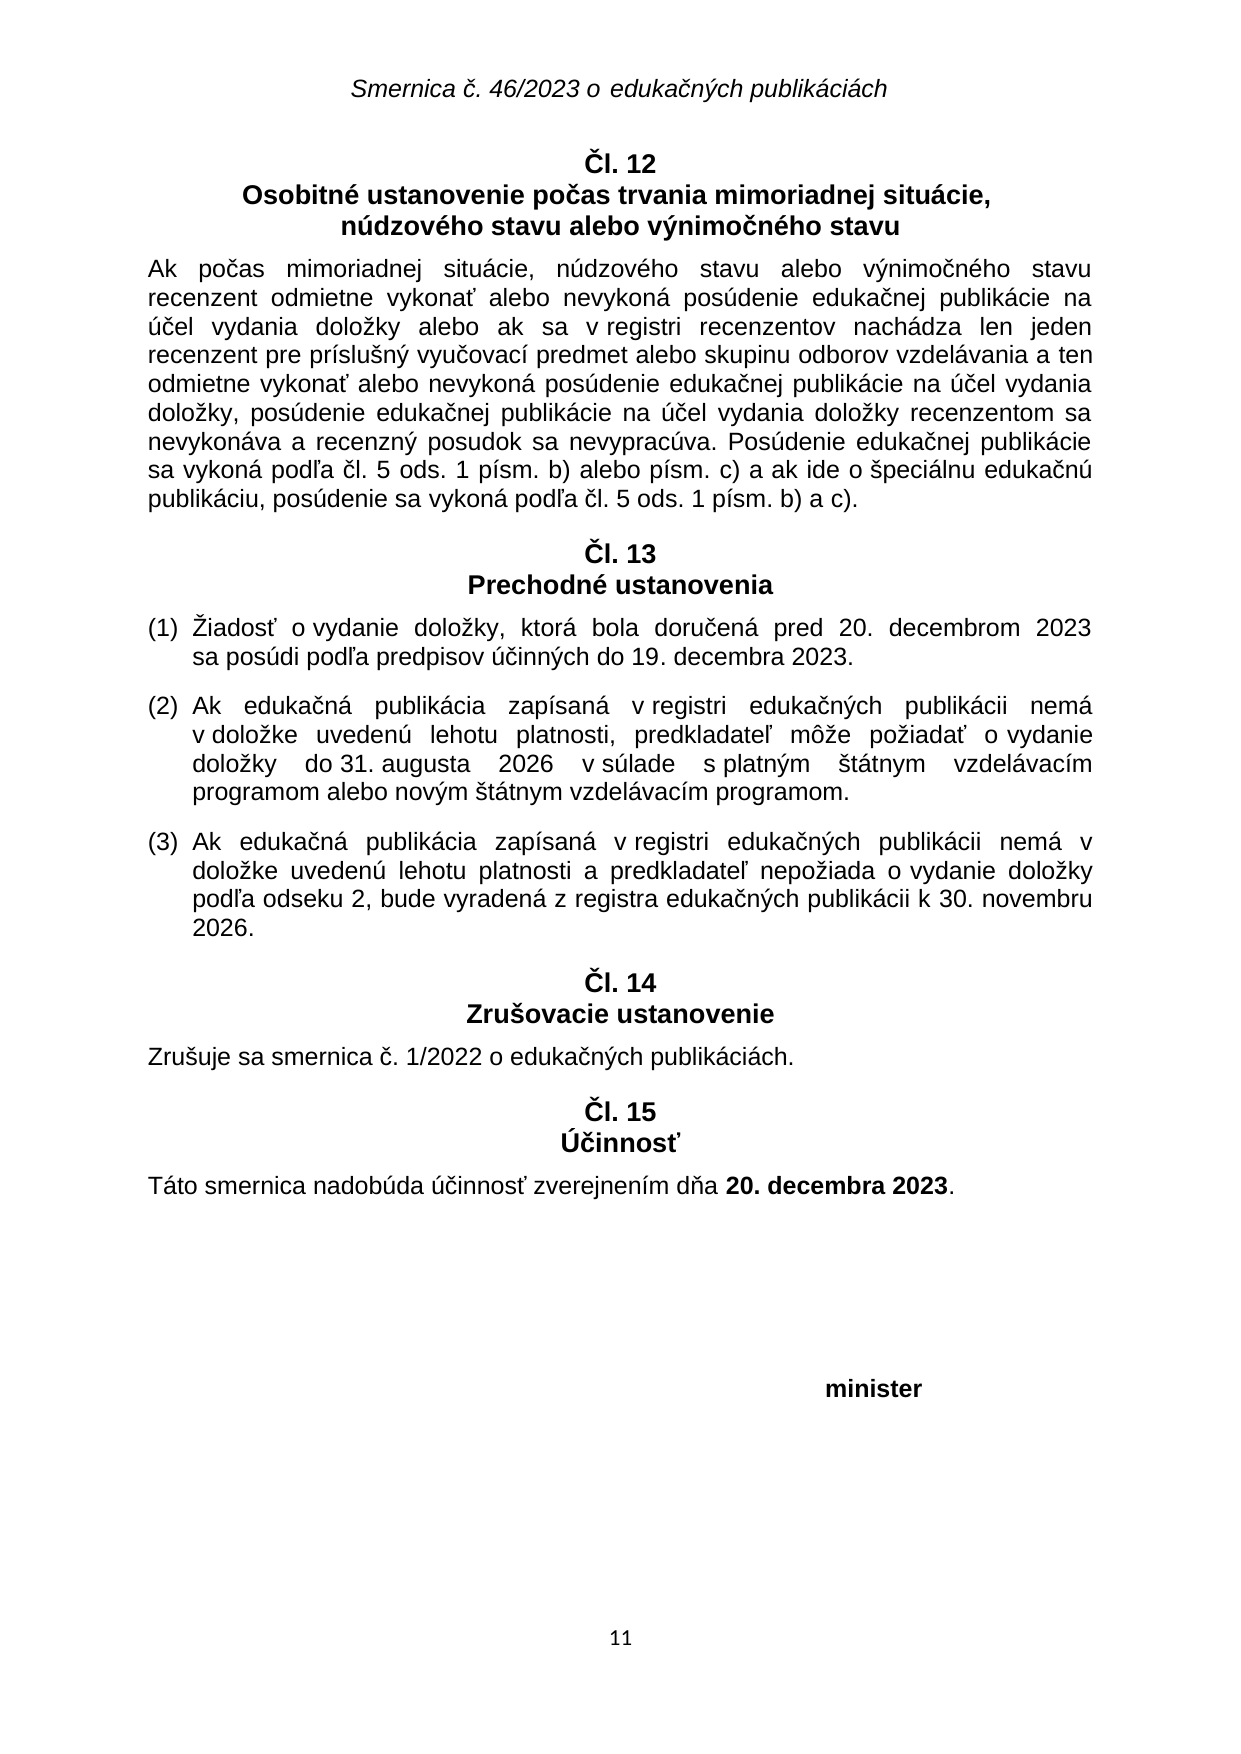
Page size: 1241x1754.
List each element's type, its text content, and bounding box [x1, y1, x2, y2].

subtitle Čl. 14 Zrušovacie ustanovenie [148, 967, 1093, 1029]
list Žiadosť o vydanie doložky, ktorá bola doručená pred 20. decembrom 2023 sa posúdi podľa predpisov účinných do 19. decembra 2023. [148, 613, 1093, 670]
list Ak edukačná publikácia zapísaná v registri edukačných publikácii nemá v doložke uvedenú lehotu platnosti a predkladateľ nepožiada o vydanie doložky podľa odseku 2, bude vyradená z registra edukačných publikácii k 30. novembru 2026. [148, 827, 1093, 942]
text Táto smernica nadobúda účinnosť zverejnením dňa 20. decembra 2023. [148, 1171, 1093, 1199]
subtitle Čl. 15 Účinnosť [148, 1096, 1093, 1158]
subtitle Čl. 12 Osobitné ustanovenie počas trvania mimoriadnej situácie, núdzového stavu alebo výnimočného stavu [148, 148, 1093, 241]
text Zrušuje sa smernica č. 1/2022 o edukačných publikáciách. [148, 1042, 1093, 1071]
list Ak edukačná publikácia zapísaná v registri edukačných publikácii nemá v doložke uvedenú lehotu platnosti, predkladateľ môže požiadať o vydanie doložky do 31. augusta 2026 v súlade s platným štátnym vzdelávacím programom alebo novým štátnym vzdelávacím programom. [148, 691, 1093, 806]
text Ak počas mimoriadnej situácie, núdzového stavu alebo výnimočného stavu recenzent odmietne vykonať alebo nevykoná posúdenie edukačnej publikácie na účel vydania doložky alebo ak sa v registri recenzentov nachádza len jeden recenzent pre príslušný vyučovací predmet alebo skupinu odborov vzdelávania a ten odmietne vykonať alebo nevykoná posúdenie edukačnej publikácie na účel vydania doložky, posúdenie edukačnej publikácie na účel vydania doložky recenzentom sa nevykonáva a recenzný posudok sa nevypracúva. Posúdenie edukačnej publikácie sa vykoná podľa čl. 5 ods. 1 písm. b) alebo písm. c) a ak ide o špeciálnu edukačnú publikáciu, posúdenie sa vykoná podľa čl. 5 ods. 1 písm. b) a c). [148, 254, 1093, 513]
subtitle Čl. 13 Prechodné ustanovenia [148, 538, 1093, 600]
